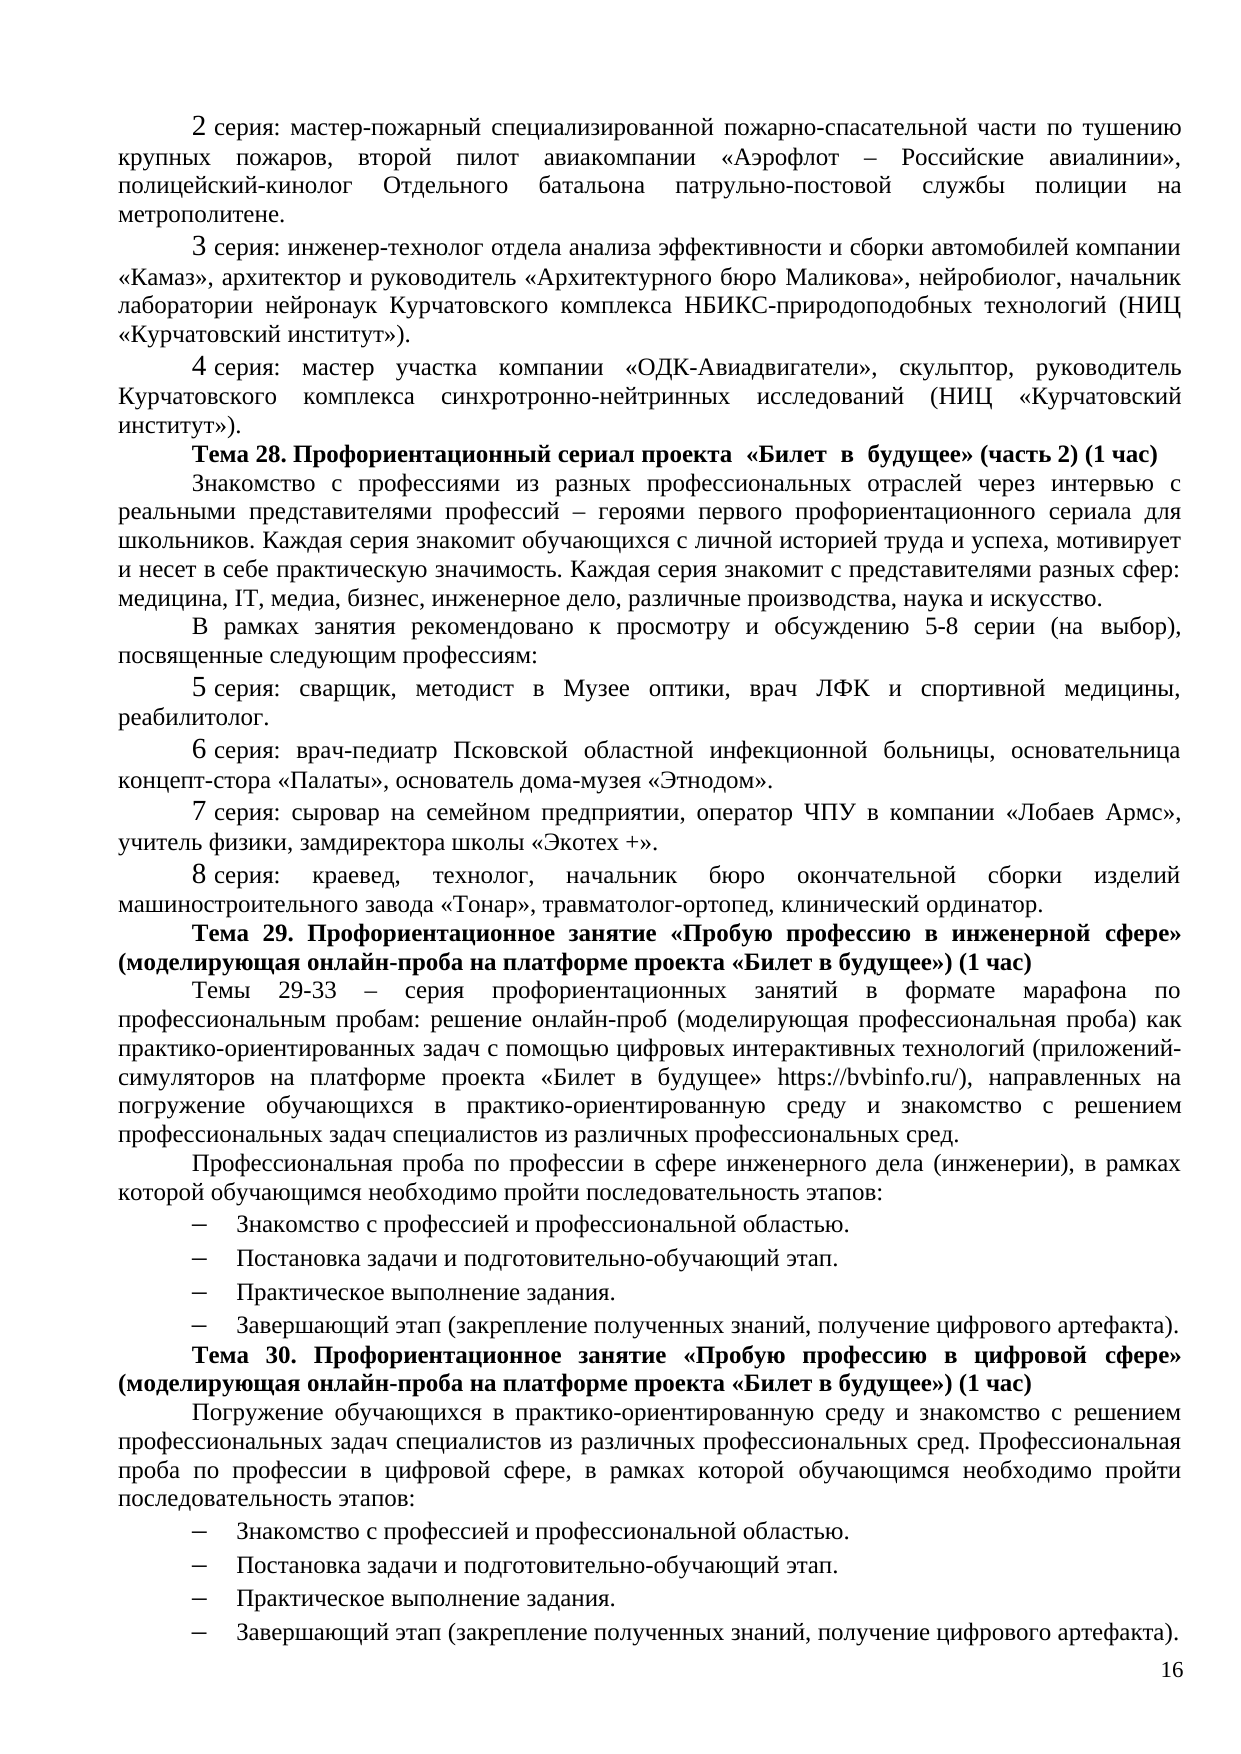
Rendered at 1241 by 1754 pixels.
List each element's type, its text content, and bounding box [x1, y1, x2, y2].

text Погружение обучающихся в практико-ориентированную среду и знакомство с решением профессиональных задач специалистов из различных профессиональных сред. Профессиональная проба по профессии в цифровой сфере, в рамках которой обучающимся необходимо пройти последовательность этапов: [118, 1397, 1181, 1512]
subtitle Тема 29. Профориентационное занятие «Пробую профессию в инженерной сфере» (моделирующая онлайн-проба на платформе проекта «Билет в будущее») (1 час) [118, 918, 1182, 976]
list Завершающий этап (закрепление полученных знаний, получение цифрового артефакта). [118, 1613, 1181, 1646]
subtitle Тема 30. Профориентационное занятие «Пробую профессию в цифровой сфере» (моделирующая онлайн-проба на платформе проекта «Билет в будущее») (1 час) [118, 1340, 1182, 1397]
list Знакомство с профессией и профессиональной областью. [192, 1512, 1192, 1546]
list Практическое выполнение задания. [192, 1273, 1192, 1306]
list Знакомство с профессией и профессиональной областью. [192, 1206, 1192, 1239]
list серия: сыровар на семейном предприятии, оператор ЧПУ в компании «Лобаев Армс», учитель физики, замдиректора школы «Экотех +». [118, 793, 1182, 856]
text В рамках занятия рекомендовано к просмотру и обсуждению 5-8 серии (на выбор), посвященные следующим профессиям: [118, 611, 1181, 669]
list Завершающий этап (закрепление полученных знаний, получение цифрового артефакта). [118, 1306, 1181, 1340]
text Знакомство с профессиями из разных профессиональных отраслей через интервью с реальными представителями профессий – героями первого профориентационного сериала для школьников. Каждая серия знакомит обучающихся с личной историей труда и успеха, мотивирует и несет в себе практическую значимость. Каждая серия знакомит с представителями разных сфер: медицина, IT, медиа, бизнес, инженерное дело, различные производства, наука и искусство. [118, 468, 1181, 611]
list серия: краевед, технолог, начальник бюро окончательной сборки изделий машиностроительного завода «Тонар», травматолог-ортопед, клинический ординатор. [118, 856, 1181, 918]
list серия: мастер участка компании «ОДК-Авиадвигатели», скульптор, руководитель Курчатовского комплекса синхротронно-нейтринных исследований (НИЦ «Курчатовский институт»). [118, 348, 1181, 439]
text Темы 29-33 – серия профориентационных занятий в формате марафона по профессиональным пробам: решение онлайн-проб (моделирующая профессиональная проба) как практико-ориентированных задач с помощью цифровых интерактивных технологий (приложений-симуляторов на платформе проекта «Билет в будущее» https://bvbinfo.ru/), направленных на погружение обучающихся в практико-ориентированную среду и знакомство с решением профессиональных задач специалистов из различных профессиональных сред. [118, 976, 1182, 1148]
list серия: врач-педиатр Псковской областной инфекционной больницы, основательница концепт-стора «Палаты», основатель дома-музея «Этнодом». [118, 731, 1181, 793]
list Постановка задачи и подготовительно-обучающий этап. [192, 1239, 1192, 1273]
text Профессиональная проба по профессии в сфере инженерного дела (инженерии), в рамках которой обучающимся необходимо пройти последовательность этапов: [118, 1148, 1181, 1206]
list серия: сварщик, методист в Музее оптики, врач ЛФК и спортивной медицины, реабилитолог. [118, 669, 1181, 731]
list серия: мастер-пожарный специализированной пожарно-спасательной части по тушению крупных пожаров, второй пилот авиакомпании «Аэрофлот – Российские авиалинии», полицейский-кинолог Отдельного батальона патрульно-постовой службы полиции на метрополитене. [118, 108, 1182, 228]
list серия: инженер-технолог отдела анализа эффективности и сборки автомобилей компании «Камаз», архитектор и руководитель «Архитектурного бюро Маликова», нейробиолог, начальник лаборатории нейронаук Курчатовского комплекса НБИКС-природоподобных технологий (НИЦ «Курчатовский институт»). [118, 228, 1181, 348]
list Постановка задачи и подготовительно-обучающий этап. [192, 1546, 1192, 1579]
subtitle Тема 28. Профориентационный сериал проекта «Билет в будущее» (часть 2) (1 час) [118, 439, 1181, 468]
list Практическое выполнение задания. [192, 1579, 1192, 1613]
